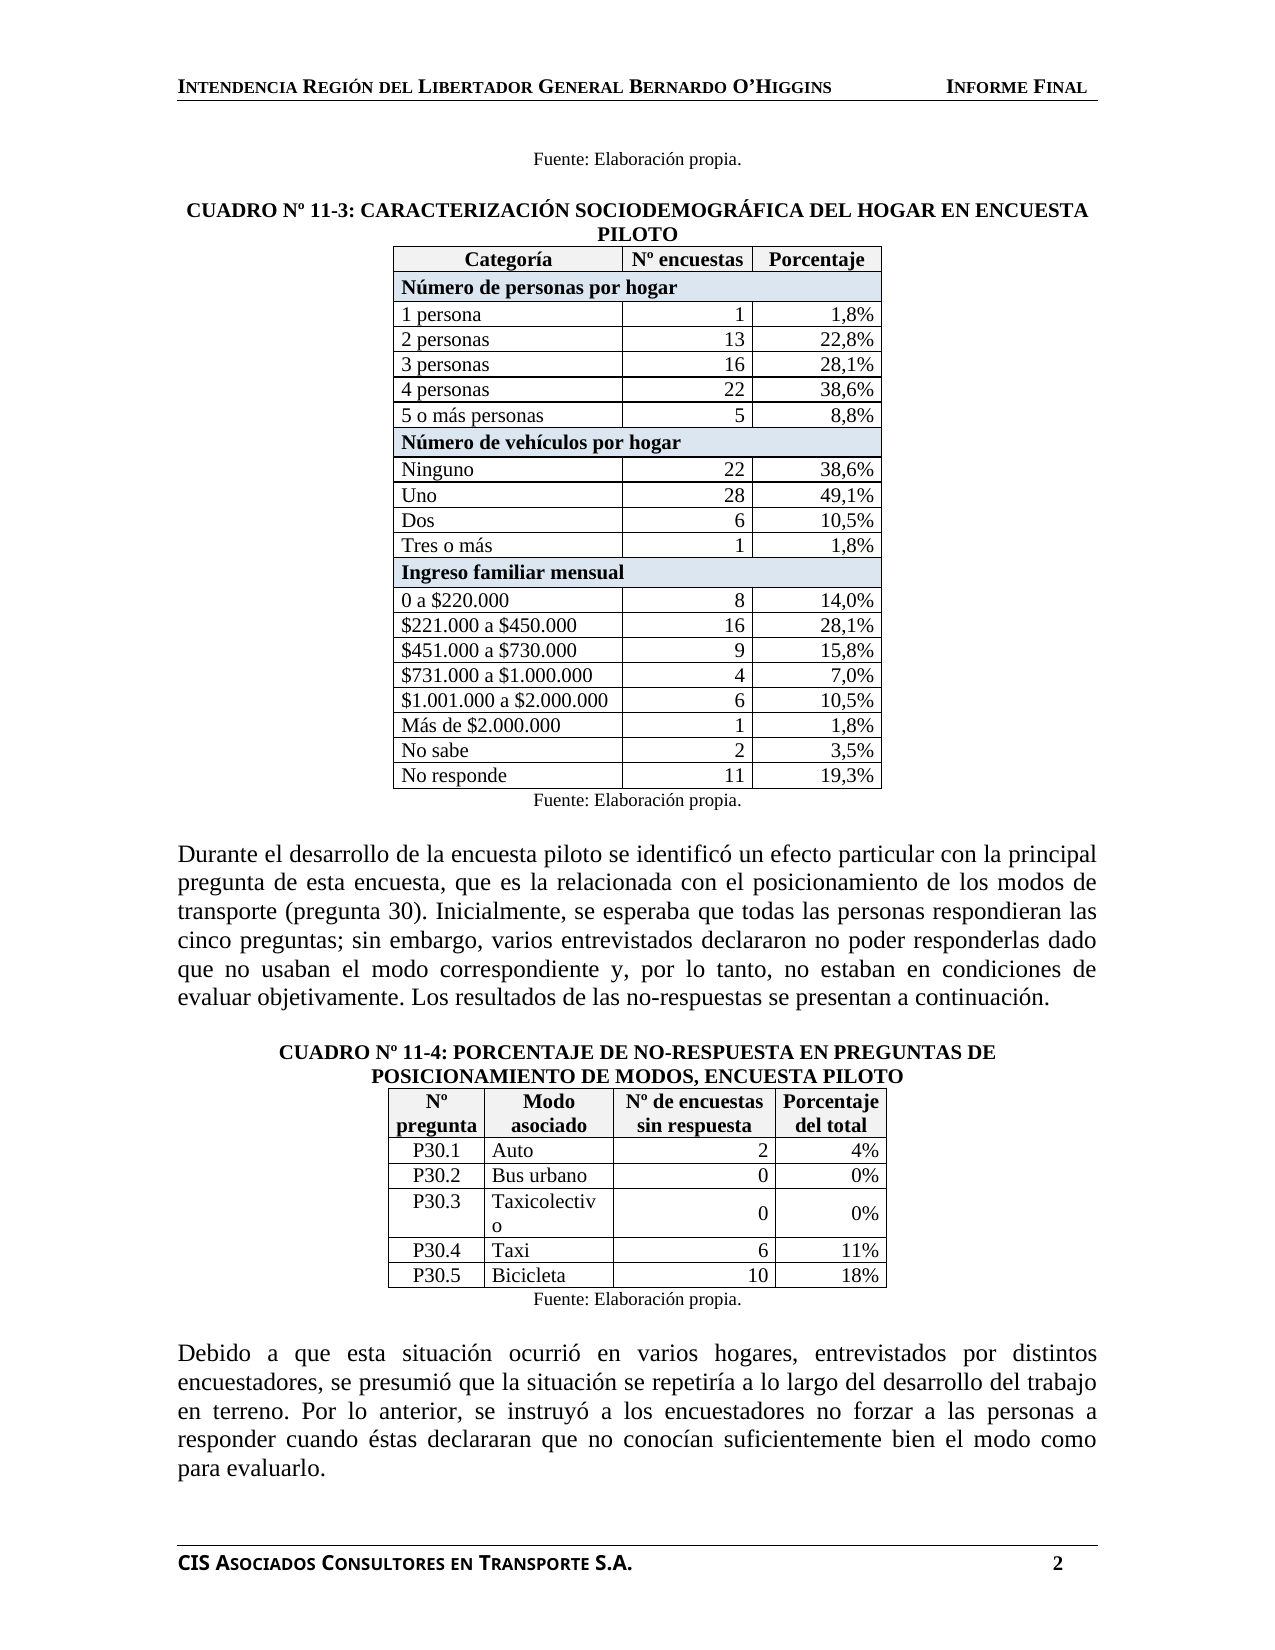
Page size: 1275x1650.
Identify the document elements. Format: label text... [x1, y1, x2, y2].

table_cell 0% [776, 1164, 886, 1187]
table_cell 1,8% [753, 302, 881, 326]
table_header Porcentaje del total [776, 1089, 886, 1137]
table_cell 2 personas [394, 327, 622, 351]
table_header Modo asociado [485, 1089, 613, 1137]
table_cell Uno [394, 483, 622, 507]
table_header Nº de encuestas sin respuesta [614, 1089, 775, 1137]
table_cell 10,5% [753, 688, 881, 712]
table_cell 22 [623, 378, 752, 401]
table_header Porcentaje [753, 247, 881, 271]
table_cell 0 a $220.000 [394, 588, 622, 612]
table_cell 22 [623, 458, 752, 481]
table_cell 5 o más personas [394, 403, 622, 427]
table_cell 16 [623, 613, 752, 637]
table_cell $451.000 a $730.000 [394, 638, 622, 662]
table_cell 11% [776, 1238, 886, 1262]
table_cell Taxi [485, 1238, 613, 1262]
table_cell 9 [623, 638, 752, 662]
table_cell 6 [623, 688, 752, 712]
table_cell $1.001.000 a $2.000.000 [394, 688, 622, 712]
table_header Nº pregunta [389, 1089, 484, 1137]
table_cell 3,5% [753, 738, 881, 762]
table_cell Tres o más [394, 533, 622, 557]
table_header Nº encuestas [623, 247, 752, 271]
table_cell 10,5% [753, 508, 881, 532]
table_cell 19,3% [753, 763, 881, 787]
table_cell 3 personas [394, 352, 622, 376]
table_cell P30.5 [389, 1263, 484, 1287]
table_cell 0 [614, 1189, 775, 1237]
table_cell Bicicleta [485, 1263, 613, 1287]
table_cell 1,8% [753, 713, 881, 737]
table_cell 8 [623, 588, 752, 612]
table_cell Dos [394, 508, 622, 532]
table_cell 10 [614, 1263, 775, 1287]
table_cell 0% [776, 1189, 886, 1237]
table_cell 15,8% [753, 638, 881, 662]
table_cell Auto [485, 1138, 613, 1162]
table_cell 4% [776, 1138, 886, 1162]
table_cell 2 [614, 1138, 775, 1162]
table_cell Ninguno [394, 458, 622, 481]
table_cell 28,1% [753, 352, 881, 376]
table_cell 18% [776, 1263, 886, 1287]
table_cell 1 [623, 302, 752, 326]
table_cell 13 [623, 327, 752, 351]
table_cell $731.000 a $1.000.000 [394, 663, 622, 687]
table_cell 0 [614, 1164, 775, 1187]
table_cell No responde [394, 763, 622, 787]
table_cell 6 [623, 508, 752, 532]
table_cell P30.3 [389, 1189, 484, 1237]
table_cell 5 [623, 403, 752, 427]
table_cell Bus urbano [485, 1164, 613, 1187]
text Fuente: Elaboración propia. [177, 1288, 1098, 1309]
text Fuente: Elaboración propia. [177, 788, 1098, 810]
table_cell 4 [623, 663, 752, 687]
table_cell 2 [623, 738, 752, 762]
table_cell 22,8% [753, 327, 881, 351]
table_cell P30.4 [389, 1238, 484, 1262]
table_cell [752, 272, 881, 301]
table_cell 38,6% [753, 458, 881, 481]
table_cell 28,1% [753, 613, 881, 637]
table_cell 1,8% [753, 533, 881, 557]
table_cell Taxicolectivo [485, 1189, 613, 1237]
table_header Categoría [394, 247, 622, 271]
table_cell 11 [623, 763, 752, 787]
table_cell No sabe [394, 738, 622, 762]
table_cell $221.000 a $450.000 [394, 613, 622, 637]
table_cell 4 personas [394, 378, 622, 401]
table_cell 14,0% [753, 588, 881, 612]
table_cell 1 [623, 713, 752, 737]
table_cell 8,8% [753, 403, 881, 427]
table_cell 1 [623, 533, 752, 557]
table_cell P30.1 [389, 1138, 484, 1162]
table_cell 7,0% [753, 663, 881, 687]
table_cell 1 persona [394, 302, 622, 326]
table_cell 49,1% [753, 483, 881, 507]
table_cell 38,6% [753, 378, 881, 401]
text Debido a que esta situación ocurrió en varios hogares, entrevistados por distintos encuestadores, se presumió que la situación se repetiría a lo largo del desarrollo del trabajo en terreno. Por lo anterior, se instruyó a los encuestadores no forzar a las personas a responder cuando éstas declararan que no conocían suficientemente bien el modo como para evaluarlo. [177, 1338, 1098, 1482]
table_cell P30.2 [389, 1164, 484, 1187]
table_cell Más de $2.000.000 [394, 713, 622, 737]
table_cell Número de personas por hogar [394, 272, 752, 301]
table_cell 16 [623, 352, 752, 376]
table_cell Ingreso familiar mensual [394, 558, 752, 587]
text Fuente: Elaboración propia. [177, 148, 1098, 169]
table_cell Número de vehículos por hogar [394, 428, 752, 456]
table_cell 6 [614, 1238, 775, 1262]
text Cuadro Nº 11-3: Caracterización sociodemográfica del hogar en encuesta piloto [177, 198, 1098, 246]
table_cell [752, 428, 881, 456]
table_cell [752, 558, 881, 587]
table_cell 28 [623, 483, 752, 507]
text Cuadro Nº 11-4: Porcentaje de no-respuesta en preguntas de posicionamiento de modos, encuesta piloto [177, 1040, 1098, 1088]
text Durante el desarrollo de la encuesta piloto se identificó un efecto particular con la principal pregunta de esta encuesta, que es la relacionada con el posicionamiento de los modos de transporte (pregunta 30). Inicialmente, se esperaba que todas las personas respondieran las cinco preguntas; sin embargo, varios entrevistados declararon no poder responderlas dado que no usaban el modo correspondiente y, por lo tanto, no estaban en condiciones de evaluar objetivamente. Los resultados de las no-respuestas se presentan a continuación. [177, 839, 1098, 1011]
